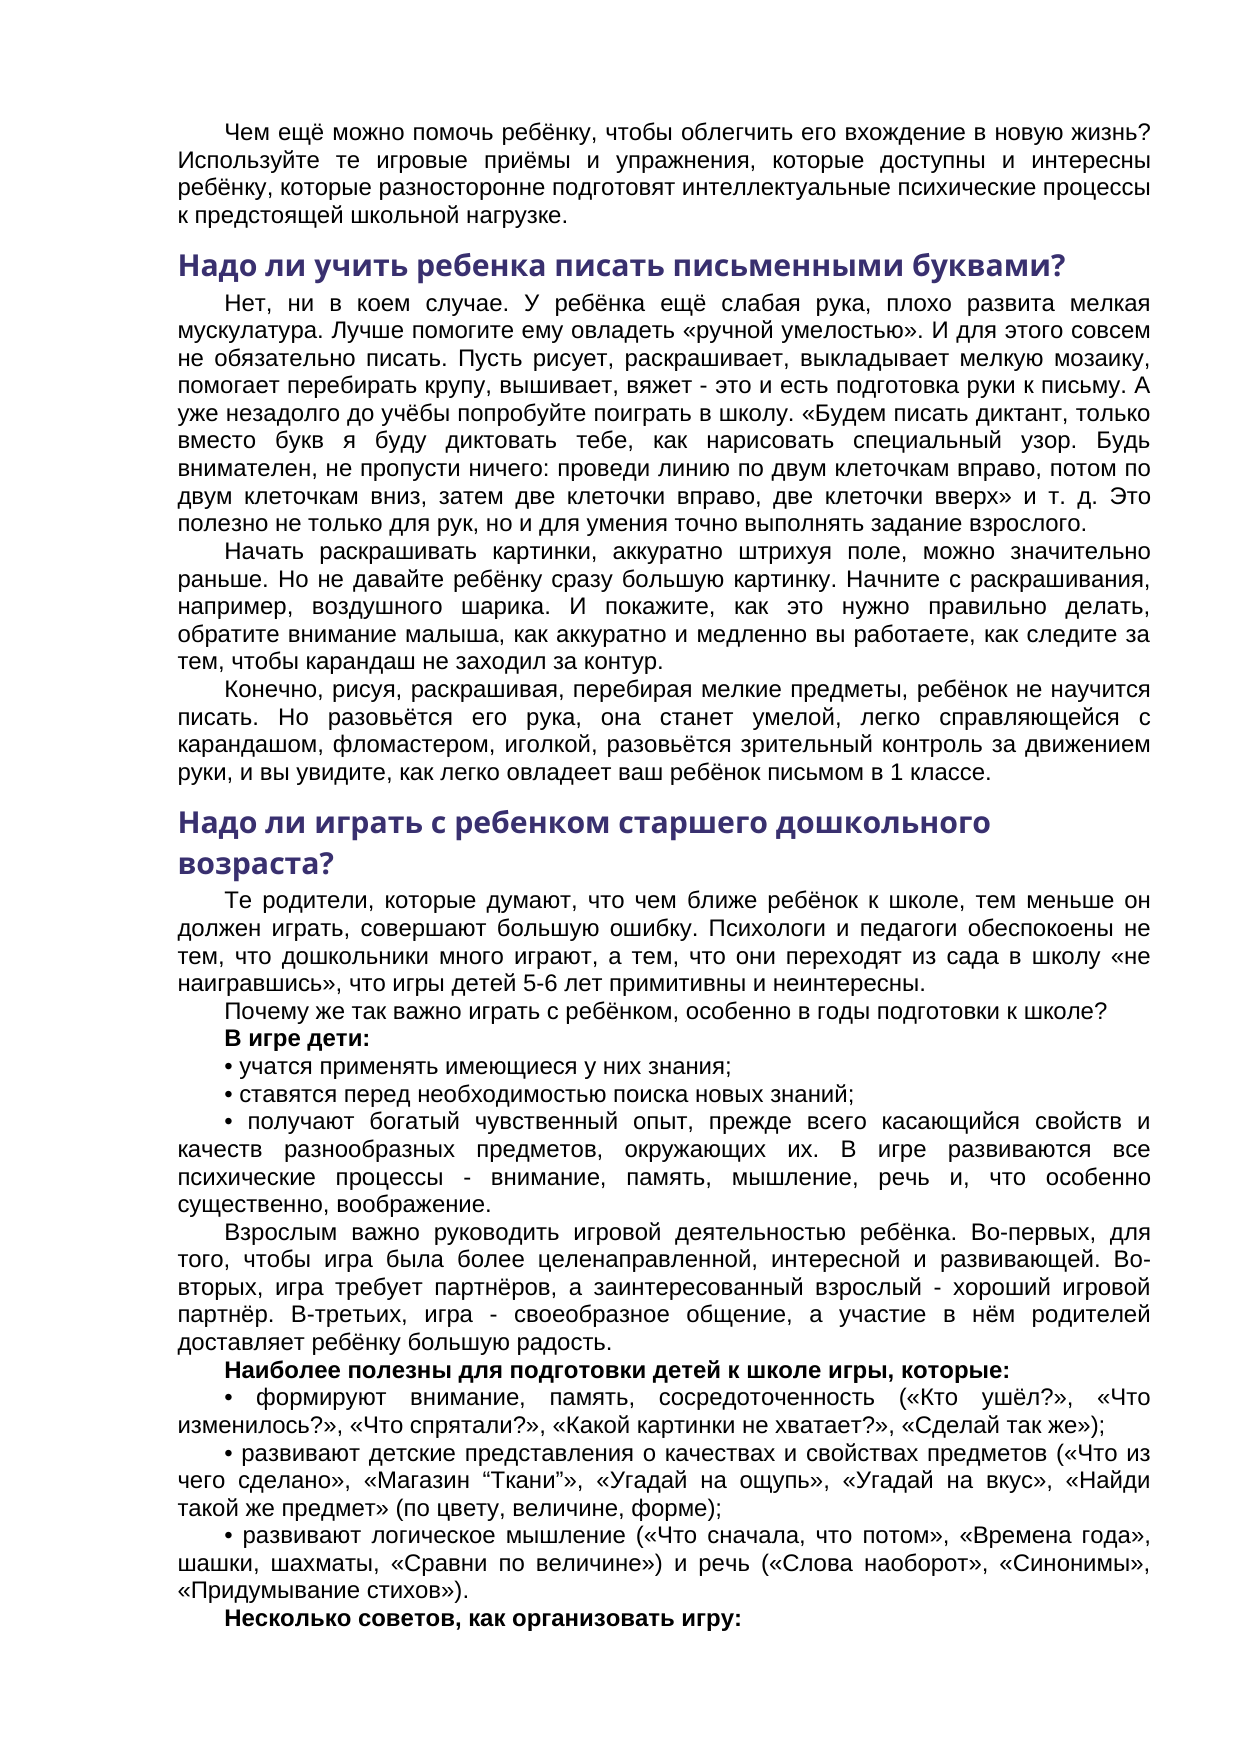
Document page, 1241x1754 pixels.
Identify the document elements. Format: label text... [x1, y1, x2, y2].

text Почему же так важно играть с ребёнком, особенно в годы подготовки к школе? [177, 997, 1152, 1024]
text • получают богатый чувственный опыт, прежде всего касающийся свойств и качеств разнообразных предметов, окружающих их. В игре развиваются все психические процессы - внимание, память, мышление, речь и, что особенно существенно, воображение. [177, 1107, 1152, 1218]
text Чем ещё можно помочь ребёнку, чтобы облегчить его вхождение в новую жизнь? Используйте те игровые приёмы и упражнения, которые доступны и интересны ребёнку, которые разносторонне подготовят интеллектуальные психические процессы к предстоящей школьной нагрузке. [177, 118, 1152, 228]
text Те родители, которые думают, что чем ближе ребёнок к школе, тем меньше он должен играть, совершают большую ошибку. Психологи и педагоги обеспокоены не тем, что дошкольники много играют, а тем, что они переходят из сада в школу «не наигравшись», что игры детей 5-6 лет примитивны и неинтересны. [177, 886, 1152, 997]
text Надо ли учить ребенка писать письменными буквами? [177, 244, 1152, 285]
text Начать раскрашивать картинки, аккуратно штрихуя поле, можно значительно раньше. Но не давайте ребёнку сразу большую картинку. Начните с раскрашивания, например, воздушного шарика. И покажите, как это нужно правильно делать, обратите внимание малыша, как аккуратно и медленно вы работаете, как следите за тем, чтобы карандаш не заходил за контур. [177, 537, 1152, 675]
text • формируют внимание, память, сосредоточенность («Кто ушёл?», «Что изменилось?», «Что спрятали?», «Какой картинки не хватает?», «Сделай так же»); [177, 1383, 1152, 1438]
text Нет, ни в коем случае. У ребёнка ещё слабая рука, плохо развита мелкая мускулатура. Лучше помогите ему овладеть «ручной умелостью». И для этого совсем не обязательно писать. Пусть рисует, раскрашивает, выкладывает мелкую мозаику, помогает перебирать крупу, вышивает, вяжет - это и есть подготовка руки к письму. А уже незадолго до учёбы попробуйте поиграть в школу. «Будем писать диктант, только вместо букв я буду диктовать тебе, как нарисовать специальный узор. Будь внимателен, не пропусти ничего: проведи линию по двум клеточкам вправо, потом по двум клеточкам вниз, затем две клеточки вправо, две клеточки вверх» и т. д. Это полезно не только для рук, но и для умения точно выполнять задание взрослого. [177, 288, 1152, 537]
text Несколько советов, как организовать игру: [177, 1604, 1152, 1632]
text • учатся применять имеющиеся у них знания; [177, 1052, 1152, 1079]
text Наиболее полезны для подготовки детей к школе игры, которые: [177, 1356, 1152, 1383]
text Конечно, рисуя, раскрашивая, перебирая мелкие предметы, ребёнок не научится писать. Но разовьётся его рука, она станет умелой, легко справляющейся с карандашом, фломастером, иголкой, разовьётся зрительный контроль за движением руки, и вы увидите, как легко овладеет ваш ребёнок письмом в 1 классе. [177, 675, 1152, 785]
text • развивают логическое мышление («Что сначала, что потом», «Времена года», шашки, шахматы, «Сравни по величине») и речь («Слова наоборот», «Синонимы», «Придумывание стихов»). [177, 1521, 1152, 1604]
text Взрослым важно руководить игровой деятельностью ребёнка. Во-первых, для того, чтобы игра была более целенаправленной, интересной и развивающей. Во-вторых, игра требует партнёров, а заинтересованный взрослый - хороший игровой партнёр. В-третьих, игра - своеобразное общение, а участие в нём родителей доставляет ребёнку большую радость. [177, 1218, 1152, 1356]
text Надо ли играть с ребенком старшего дошкольного возраста? [177, 801, 1152, 883]
text • ставятся перед необходимостью поиска новых знаний; [177, 1079, 1152, 1107]
text В игре дети: [177, 1024, 1152, 1052]
text • развивают детские представления о качествах и свойствах предметов («Что из чего сделано», «Магазин “Ткани”», «Угадай на ощупь», «Угадай на вкус», «Найди такой же предмет» (по цвету, величине, форме); [177, 1438, 1152, 1521]
